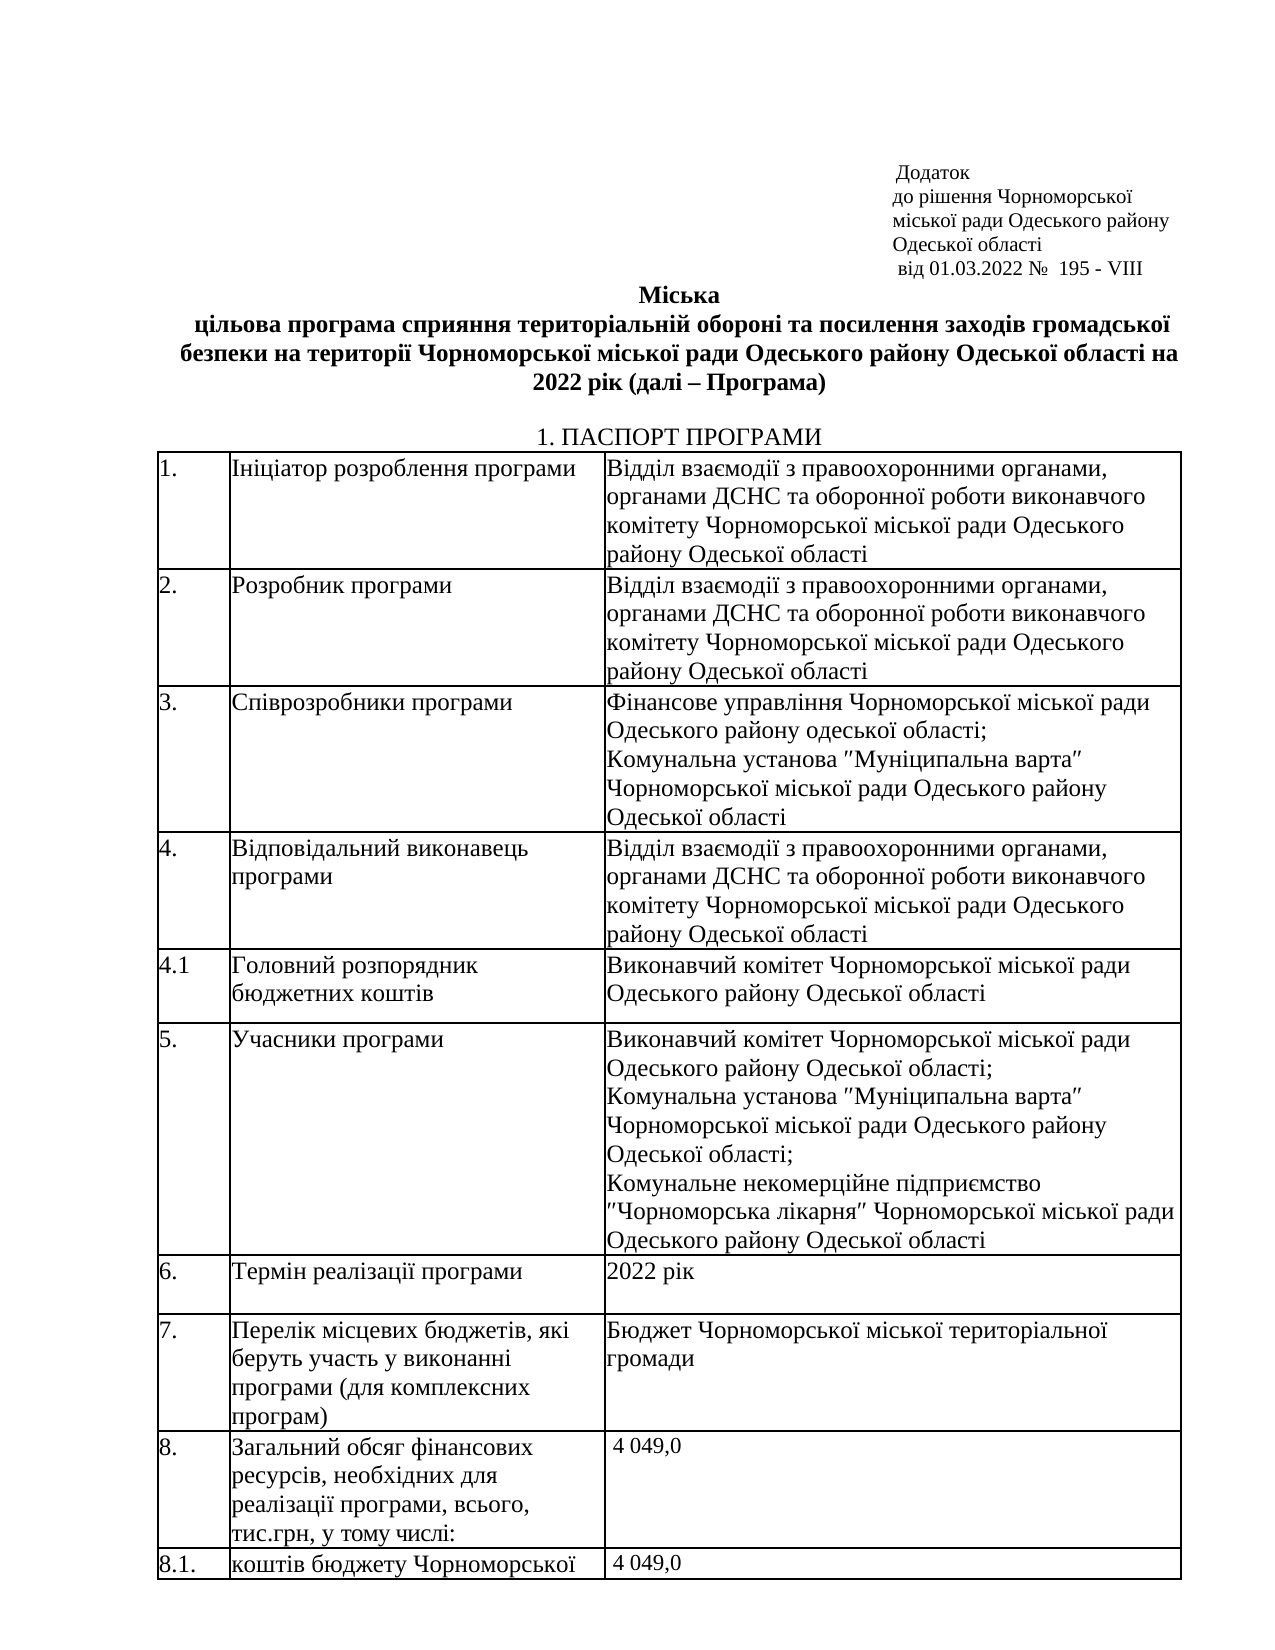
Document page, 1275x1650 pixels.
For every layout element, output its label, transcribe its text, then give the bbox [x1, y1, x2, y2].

table_cell Термін реалізації програми [231, 1256, 604, 1313]
table_cell Виконавчий комітет Чорноморської міської ради Одеського району Одеської області; Комунальна установа ″Муніципальна варта″ Чорноморської міської ради Одеського району Одеської області; Комунальне некомерційне підприємство ″Чорноморська лікарня″ Чорноморської міської ради Одеського району Одеської області [606, 1024, 1180, 1254]
table_cell Відповідальний виконавець програми [231, 833, 604, 948]
table_cell Бюджет Чорноморської міської територіальної громади [606, 1315, 1180, 1430]
table_cell 7. [159, 1315, 229, 1430]
table_cell Відділ взаємодії з правоохоронними органами, органами ДСНС та оборонної роботи виконавчого комітету Чорноморської міської ради Одеського району Одеської області [606, 833, 1180, 948]
table_header Ініціатор розроблення програми [231, 453, 604, 568]
table_cell Відділ взаємодії з правоохоронними органами, органами ДСНС та оборонної роботи виконавчого комітету Чорноморської міської ради Одеського району Одеської області [606, 570, 1180, 685]
table_cell Співрозробники програми [231, 687, 604, 831]
table_cell 3. [159, 687, 229, 831]
table_cell 4 049,0 [606, 1549, 1180, 1578]
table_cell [231, 1549, 604, 1578]
table_cell 4 049,0 [606, 1432, 1180, 1547]
text цільова програма сприяння територіальній обороні та посилення заходів громадської безпеки на території Чорноморської міської ради Одеського району Одеської області на 2022 рік (далі – Програма) [177, 309, 1181, 395]
table_cell Фінансове управління Чорноморської міської ради Одеського району одеської області; Комунальна установа ″Муніципальна варта″ Чорноморської міської ради Одеського району Одеської області [606, 687, 1180, 831]
table_header Відділ взаємодії з правоохоронними органами, органами ДСНС та оборонної роботи виконавчого комітету Чорноморської міської ради Одеського району Одеської області [606, 453, 1180, 568]
table_cell Виконавчий комітет Чорноморської міської ради Одеського району Одеської області [606, 950, 1180, 1022]
table_cell 6. [159, 1256, 229, 1313]
table_cell Загальний обсяг фінансових ресурсів, необхідних для реалізації програми, всього, тис.грн, у тому числі: [231, 1432, 604, 1547]
table_cell 4.1 [159, 950, 229, 1022]
text Міська [177, 280, 1181, 309]
text Одеської області [177, 232, 1181, 256]
table_cell 4. [159, 833, 229, 948]
table_cell 2. [159, 570, 229, 685]
table_cell 8.1. [159, 1549, 229, 1578]
text від 01.03.2022 № 195 - VIII [177, 256, 1181, 280]
table_cell 8. [159, 1432, 229, 1547]
text до рішення Чорноморської [177, 184, 1181, 208]
table_cell Перелік місцевих бюджетів, які беруть участь у виконанні програми (для комплексних програм) [231, 1315, 604, 1430]
table_cell 2022 рік [606, 1256, 1180, 1313]
text 1. ПАСПОРТ ПРОГРАМИ [177, 422, 1181, 451]
text міської ради Одеського району [177, 208, 1181, 232]
table_header 1. [159, 453, 229, 568]
text Додаток [177, 160, 1181, 184]
table_cell 5. [159, 1024, 229, 1254]
table_cell Головний розпорядник бюджетних коштів [231, 950, 604, 1022]
table_cell Учасники програми [231, 1024, 604, 1254]
table_cell Розробник програми [231, 570, 604, 685]
